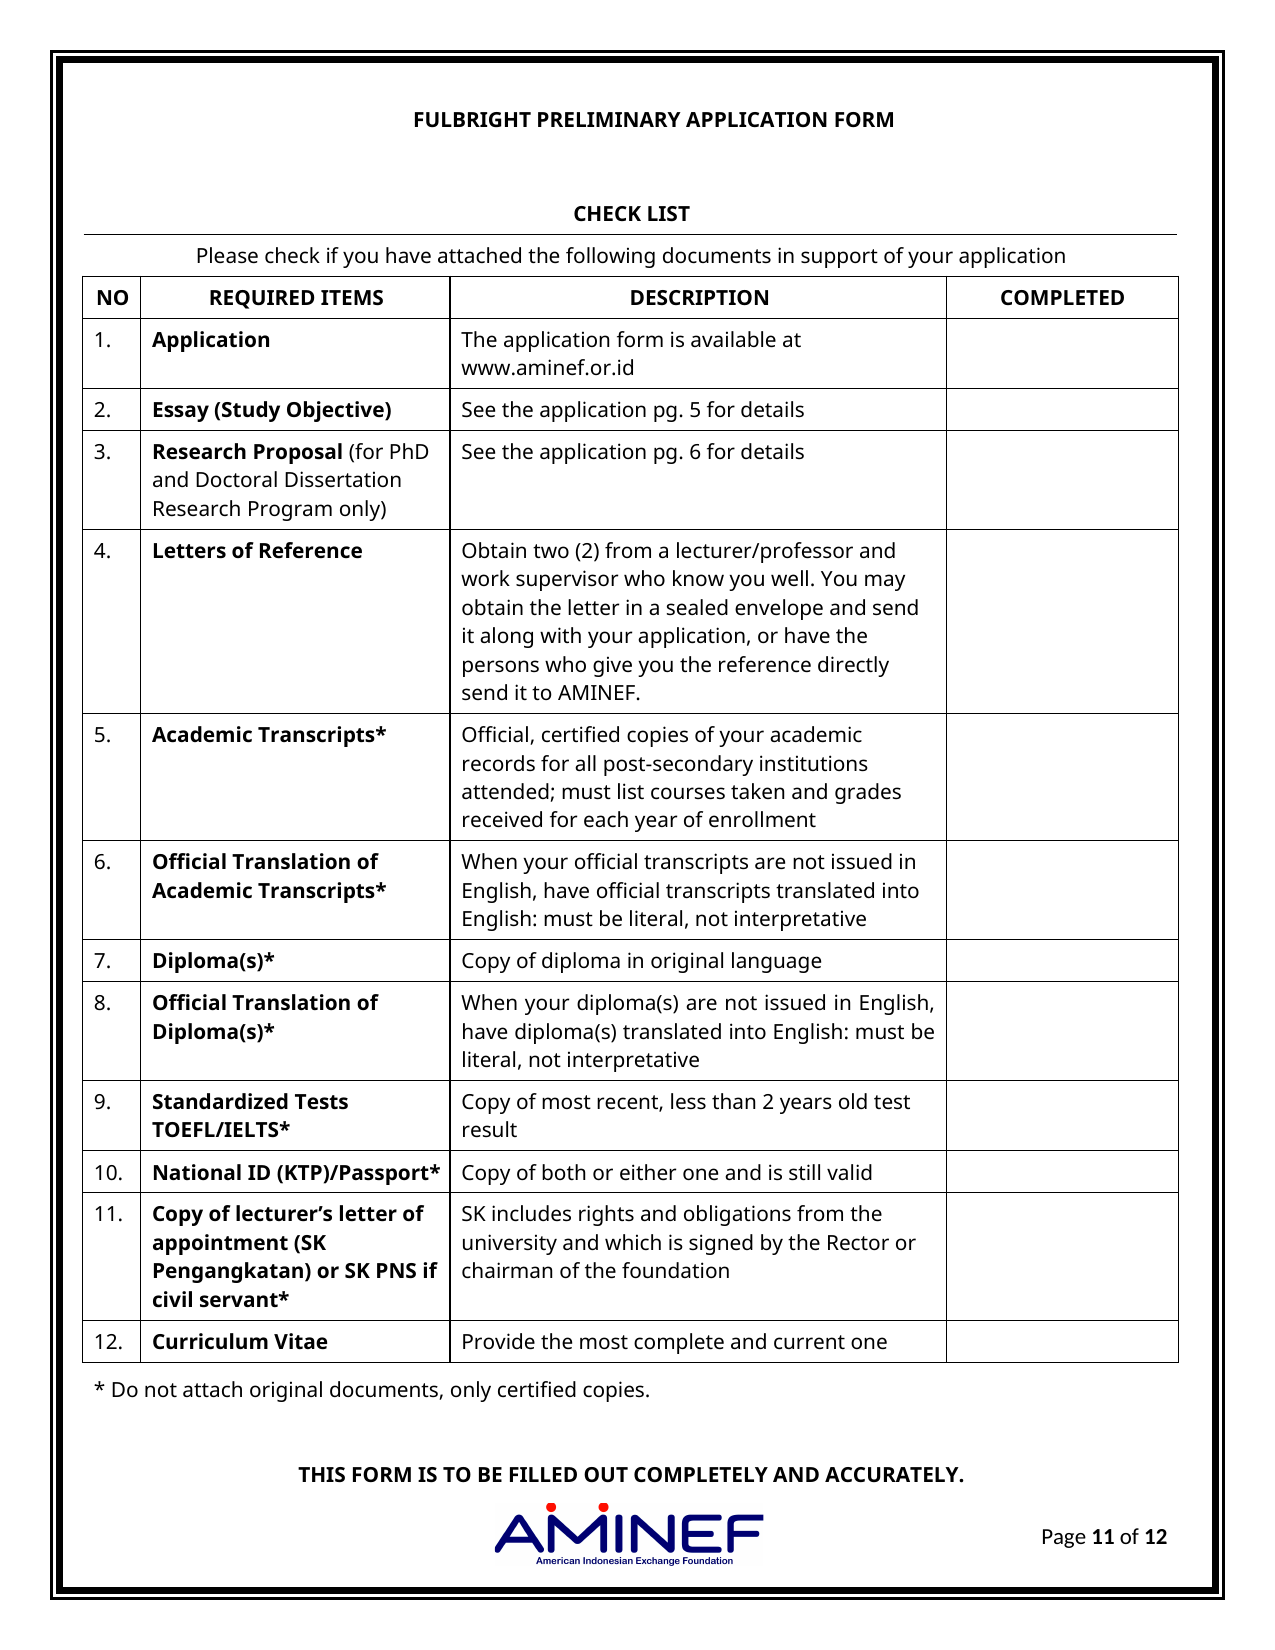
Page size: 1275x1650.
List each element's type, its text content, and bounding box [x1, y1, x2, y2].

table_cell Essay (Study Objective) [141, 389, 449, 430]
table_cell SK includes rights and obligations from the university and which is signed by the Rector or chairman of the foundation [451, 1193, 946, 1319]
table_cell Standardized Tests TOEFL/IELTS* [141, 1081, 449, 1150]
table_cell Copy of lecturer’s letter of appointment (SK Pengangkatan) or SK PNS if civil servant* [141, 1193, 449, 1319]
table_cell Curriculum Vitae [141, 1321, 449, 1362]
table_cell [947, 714, 1178, 840]
table_cell Provide the most complete and current one [451, 1321, 946, 1362]
table_cell [83, 1081, 140, 1150]
table_cell [947, 530, 1178, 713]
table_cell Official Translation of Diploma(s)* [141, 982, 449, 1080]
table_cell [83, 319, 140, 388]
table_cell [83, 1321, 140, 1362]
text * Do not attach original documents, only certified copies. [94, 1375, 1168, 1403]
table_cell [947, 319, 1178, 388]
table_cell National ID (KTP)/Passport* [141, 1151, 449, 1192]
table_cell Academic Transcripts* [141, 714, 449, 840]
picture [494, 1503, 763, 1566]
table_cell See the application pg. 5 for details [451, 389, 946, 430]
table_cell Letters of Reference [141, 530, 449, 713]
table_cell [947, 431, 1178, 529]
table_cell DESCRIPTION [451, 277, 946, 317]
table_cell Copy of both or either one and is still valid [451, 1151, 946, 1192]
table_cell When your official transcripts are not issued in English, have official transcripts translated into English: must be literal, not interpretative [451, 841, 946, 939]
table_cell [83, 431, 140, 529]
text THIS FORM IS TO BE FILLED OUT COMPLETELY AND ACCURATELY. [94, 1460, 1169, 1489]
table_cell [83, 1193, 140, 1319]
table_cell [947, 389, 1178, 430]
table_cell Application [141, 319, 449, 388]
table_cell Copy of most recent, less than 2 years old test result [451, 1081, 946, 1150]
table_cell NO [83, 277, 140, 317]
table_cell Diploma(s)* [141, 940, 449, 981]
table_cell Copy of diploma in original language [451, 940, 946, 981]
table_cell COMPLETED [947, 277, 1178, 317]
table_cell Official, certified copies of your academic records for all post-secondary institutions attended; must list courses taken and grades received for each year of enrollment [451, 714, 946, 840]
table_cell See the application pg. 6 for details [451, 431, 946, 529]
table_cell [947, 841, 1178, 939]
table_cell Research Proposal (for PhD and Doctoral Dissertation Research Program only) [141, 431, 449, 529]
table_cell [947, 1151, 1178, 1192]
table_cell [83, 389, 140, 430]
table_cell [947, 1321, 1178, 1362]
table_cell [947, 1193, 1178, 1319]
table_cell When your diploma(s) are not issued in English, have diploma(s) translated into English: must be literal, not interpretative [451, 982, 946, 1080]
table_cell Obtain two (2) from a lecturer/professor and work supervisor who know you well. You may obtain the letter in a sealed envelope and send it along with your application, or have the persons who give you the reference directly send it to AMINEF. [451, 530, 946, 713]
table_cell The application form is available at www.aminef.or.id [451, 319, 946, 388]
table_cell [947, 940, 1178, 981]
table_header CHECK LIST [83, 193, 1178, 233]
table_cell [83, 982, 140, 1080]
table_cell [947, 1081, 1178, 1150]
table_cell [83, 1151, 140, 1192]
table_cell [83, 714, 140, 840]
table_cell Please check if you have attached the following documents in support of your application [83, 234, 1178, 276]
table_cell Official Translation of Academic Transcripts* [141, 841, 449, 939]
table_cell [83, 841, 140, 939]
table_cell [83, 940, 140, 981]
table_cell REQUIRED ITEMS [141, 277, 449, 317]
table_cell [83, 530, 140, 713]
table_cell [947, 982, 1178, 1080]
